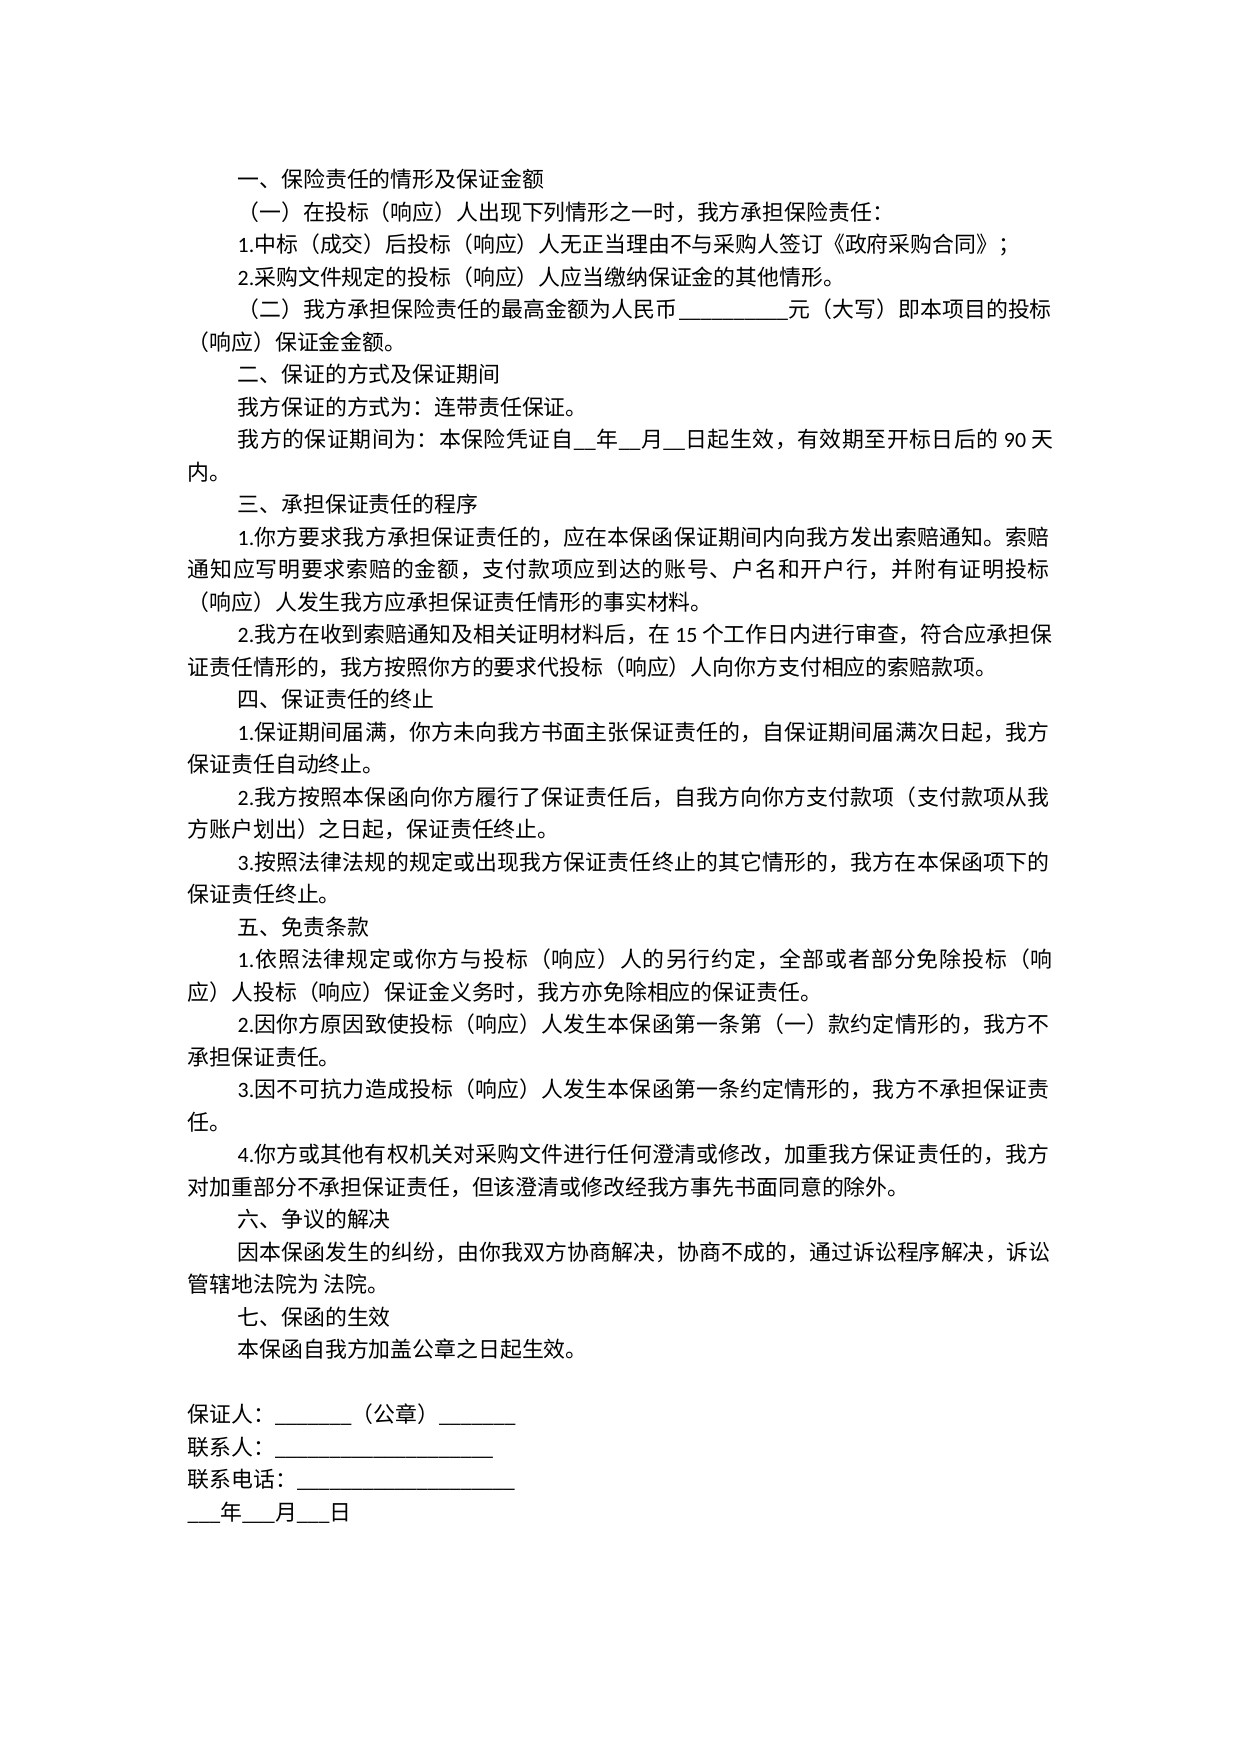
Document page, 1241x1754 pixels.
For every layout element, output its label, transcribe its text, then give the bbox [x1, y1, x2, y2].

text 2.我方按照本保函向你方履行了保证责任后，自我方向你方支付款项（支付款项从我方账户划出）之日起，保证责任终止。 [187, 779, 1053, 844]
text 3.按照法律法规的规定或出现我方保证责任终止的其它情形的，我方在本保函项下的保证责任终止。 [187, 844, 1053, 909]
text 本保函自我方加盖公章之日起生效。 [187, 1332, 1053, 1364]
text 保证人：_______（公章）_______ [187, 1397, 1053, 1429]
text 联系电话：____________________ [187, 1462, 1053, 1494]
text 我方的保证期间为：本保险凭证自__年__月__日起生效，有效期至开标日后的90天内。 [187, 422, 1053, 487]
text ___年___月___日 [187, 1494, 1053, 1527]
text 四、保证责任的终止 [187, 682, 1053, 714]
text 1.中标（成交）后投标（响应）人无正当理由不与采购人签订《政府采购合同》； [187, 227, 1053, 259]
text 2.我方在收到索赔通知及相关证明材料后，在15个工作日内进行审查，符合应承担保证责任情形的，我方按照你方的要求代投标（响应）人向你方支付相应的索赔款项。 [187, 617, 1053, 682]
text 我方保证的方式为：连带责任保证。 [187, 389, 1053, 422]
text 3.因不可抗力造成投标（响应）人发生本保函第一条约定情形的，我方不承担保证责任。 [187, 1072, 1053, 1137]
text 因本保函发生的纠纷，由你我双方协商解决，协商不成的，通过诉讼程序解决，诉讼管辖地法院为 法院。 [187, 1234, 1053, 1299]
text 联系人：____________________ [187, 1429, 1053, 1462]
text 七、保函的生效 [187, 1299, 1053, 1332]
text 1.保证期间届满，你方未向我方书面主张保证责任的，自保证期间届满次日起，我方保证责任自动终止。 [187, 714, 1053, 779]
text （二）我方承担保险责任的最高金额为人民币__________元（大写）即本项目的投标（响应）保证金金额。 [187, 292, 1053, 357]
text （一）在投标（响应）人出现下列情形之一时，我方承担保险责任： [187, 194, 1053, 227]
text 三、承担保证责任的程序 [187, 487, 1053, 519]
text 1.你方要求我方承担保证责任的，应在本保函保证期间内向我方发出索赔通知。索赔通知应写明要求索赔的金额，支付款项应到达的账号、户名和开户行，并附有证明投标（响应）人发生我方应承担保证责任情形的事实材料。 [187, 519, 1053, 617]
text 4.你方或其他有权机关对采购文件进行任何澄清或修改，加重我方保证责任的，我方对加重部分不承担保证责任，但该澄清或修改经我方事先书面同意的除外。 [187, 1137, 1053, 1202]
text 二、保证的方式及保证期间 [187, 357, 1053, 389]
text 六、争议的解决 [187, 1202, 1053, 1234]
text 2.采购文件规定的投标（响应）人应当缴纳保证金的其他情形。 [187, 259, 1053, 292]
text 五、免责条款 [187, 909, 1053, 942]
text 1.依照法律规定或你方与投标（响应）人的另行约定，全部或者部分免除投标（响应）人投标（响应）保证金义务时，我方亦免除相应的保证责任。 [187, 942, 1053, 1007]
text 2.因你方原因致使投标（响应）人发生本保函第一条第（一）款约定情形的，我方不承担保证责任。 [187, 1007, 1053, 1072]
text 一、保险责任的情形及保证金额 [187, 162, 1053, 194]
